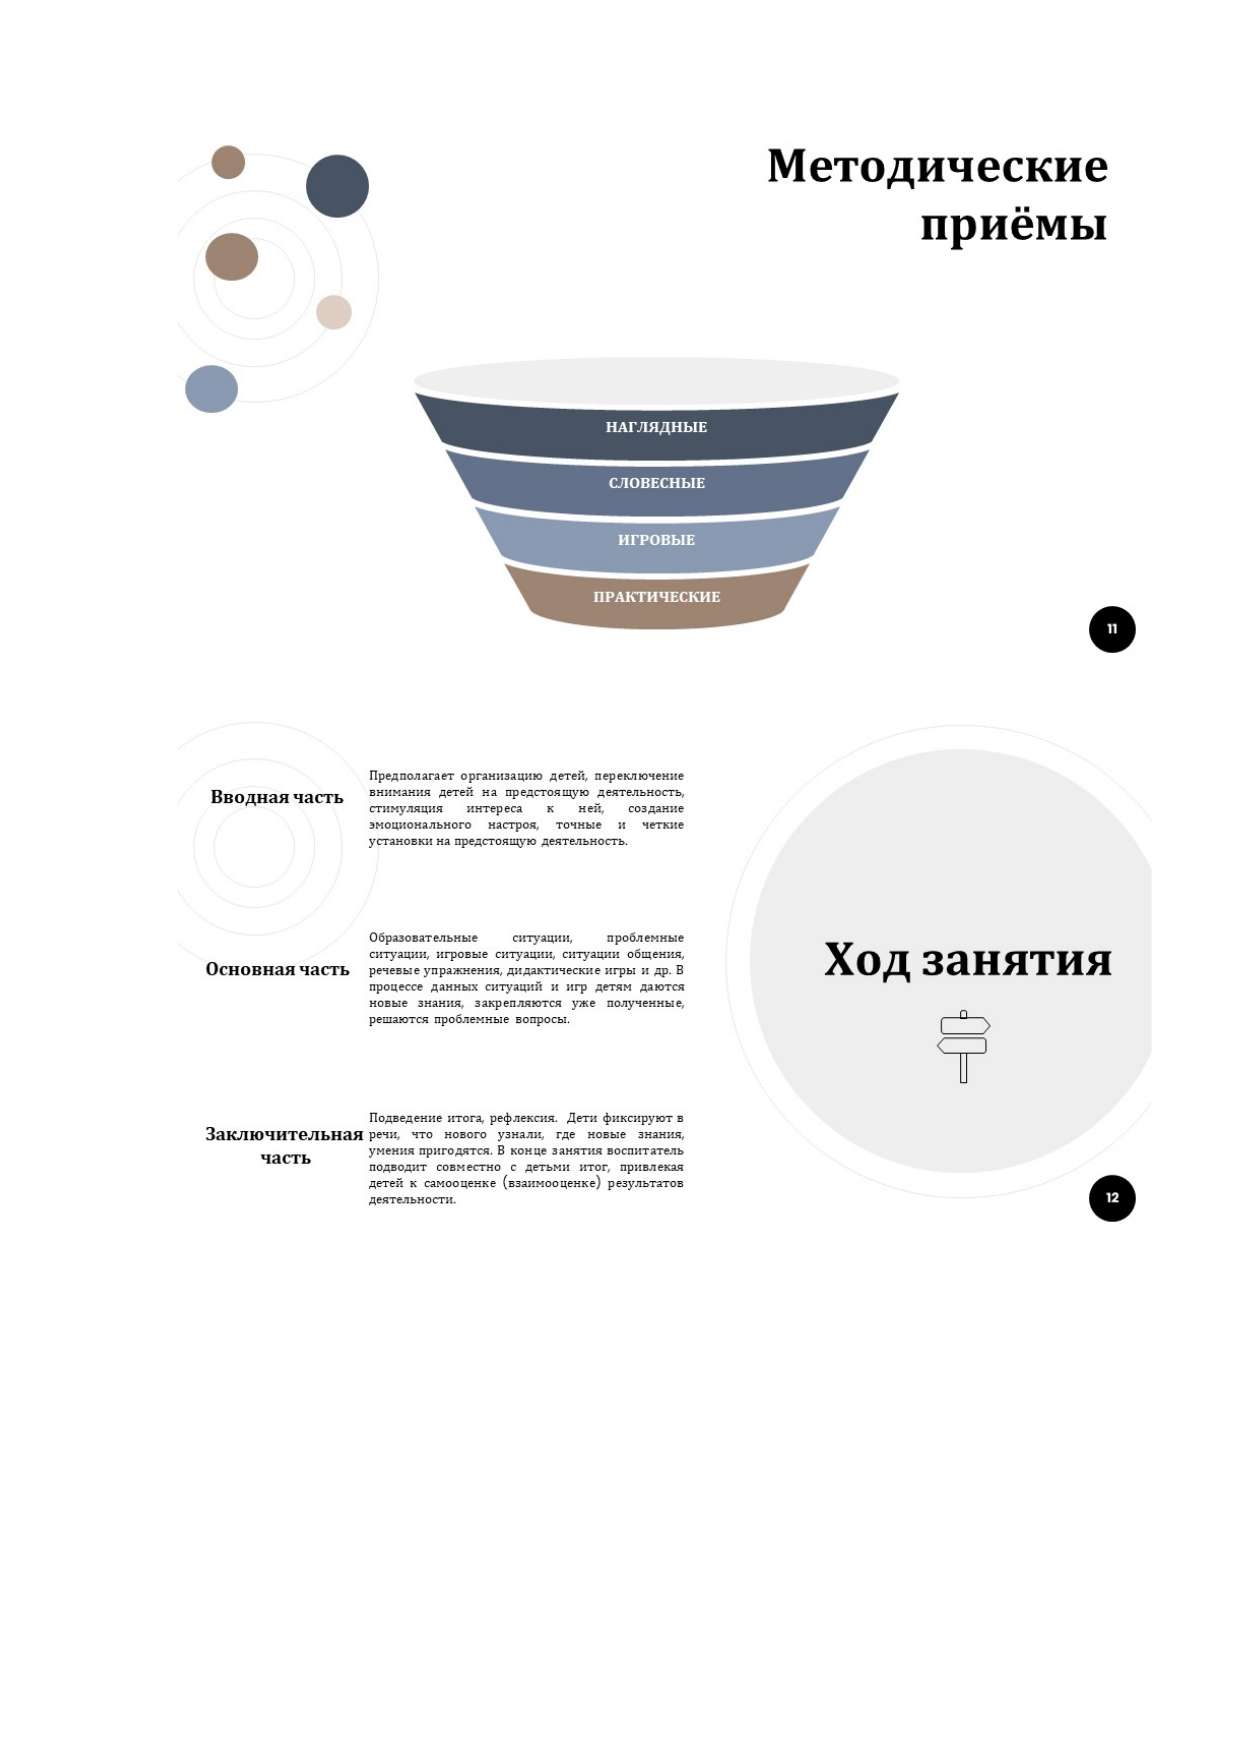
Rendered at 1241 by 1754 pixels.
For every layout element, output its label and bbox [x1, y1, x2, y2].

picture [177, 118, 1152, 667]
picture [177, 687, 1152, 1236]
